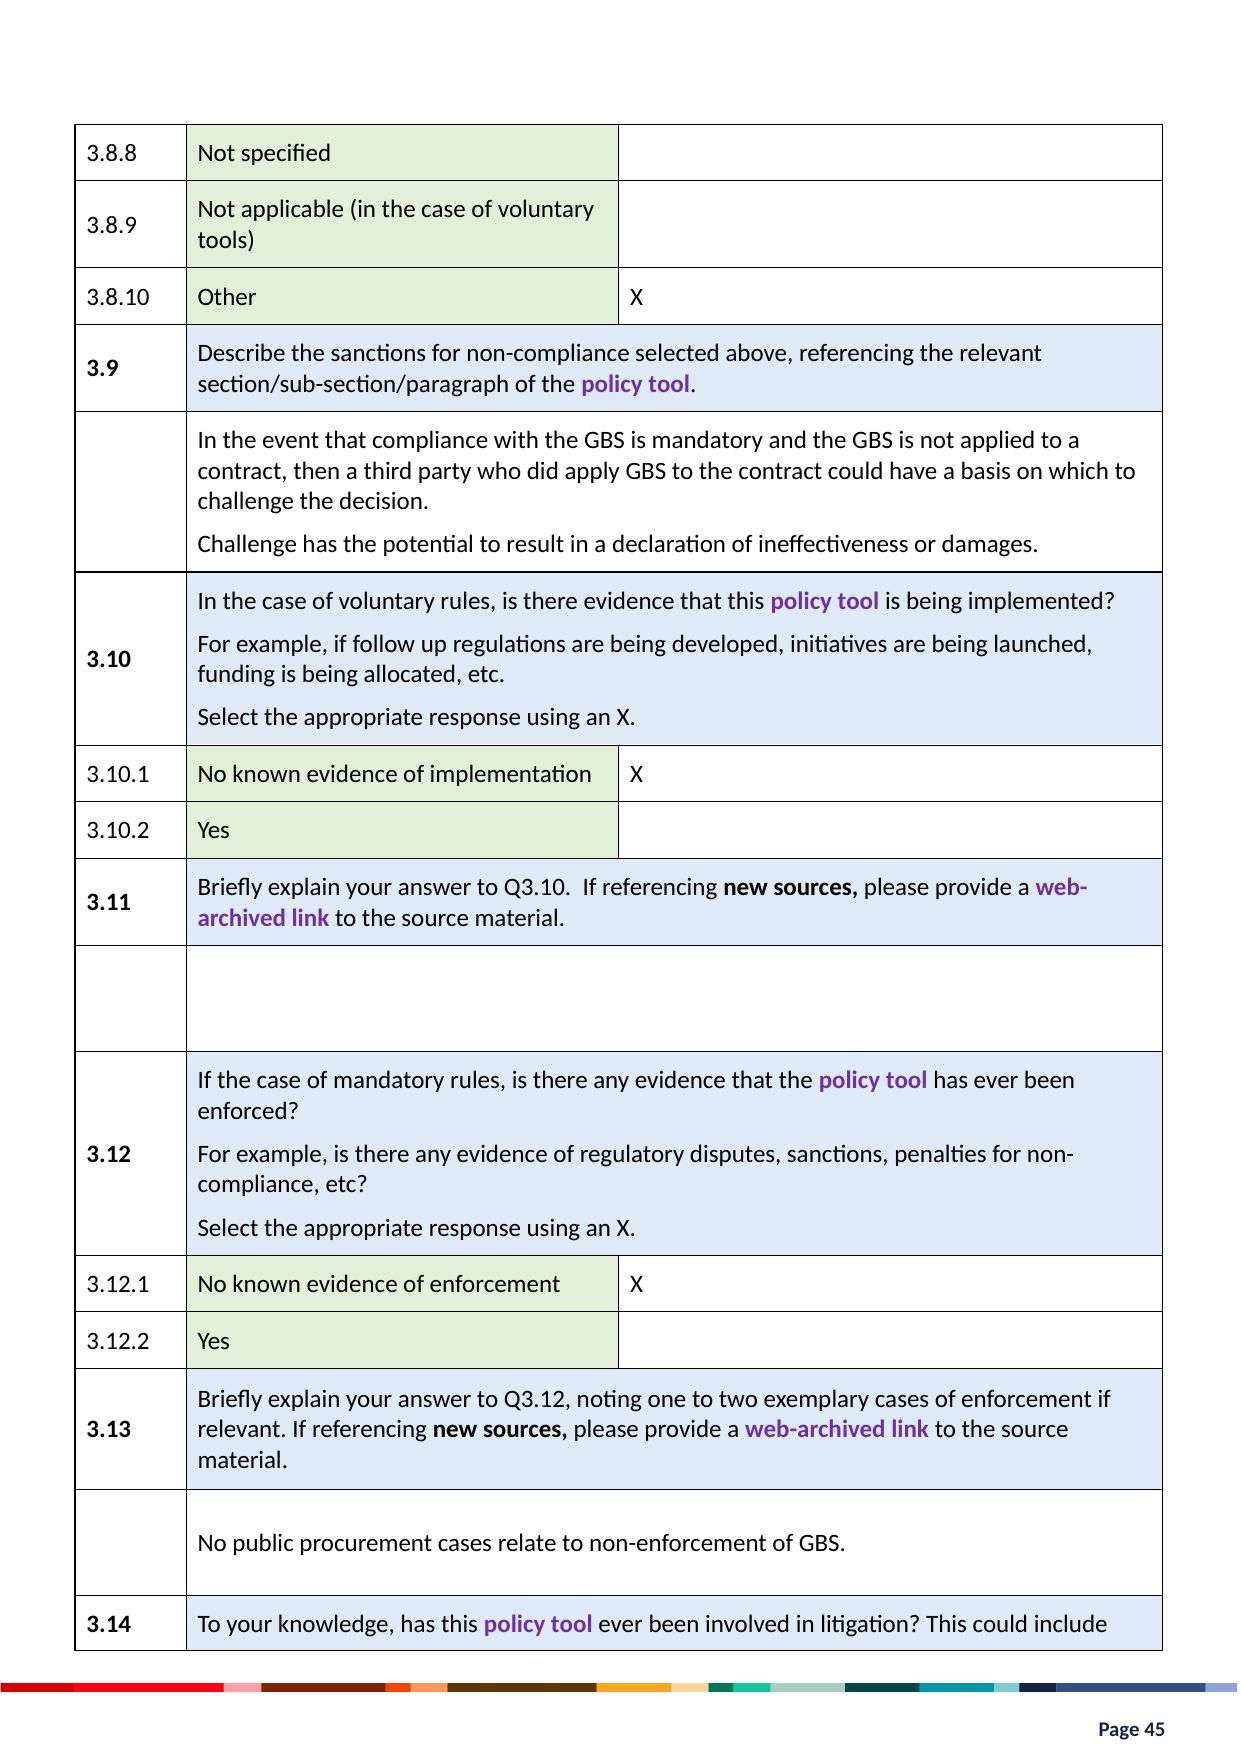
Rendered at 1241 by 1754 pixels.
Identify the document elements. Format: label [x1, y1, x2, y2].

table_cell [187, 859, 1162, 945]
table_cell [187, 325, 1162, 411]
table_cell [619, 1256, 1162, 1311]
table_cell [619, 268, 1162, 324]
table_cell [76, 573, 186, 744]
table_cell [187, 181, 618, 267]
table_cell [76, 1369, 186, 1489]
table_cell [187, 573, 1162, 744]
picture [0, 1683, 1236, 1692]
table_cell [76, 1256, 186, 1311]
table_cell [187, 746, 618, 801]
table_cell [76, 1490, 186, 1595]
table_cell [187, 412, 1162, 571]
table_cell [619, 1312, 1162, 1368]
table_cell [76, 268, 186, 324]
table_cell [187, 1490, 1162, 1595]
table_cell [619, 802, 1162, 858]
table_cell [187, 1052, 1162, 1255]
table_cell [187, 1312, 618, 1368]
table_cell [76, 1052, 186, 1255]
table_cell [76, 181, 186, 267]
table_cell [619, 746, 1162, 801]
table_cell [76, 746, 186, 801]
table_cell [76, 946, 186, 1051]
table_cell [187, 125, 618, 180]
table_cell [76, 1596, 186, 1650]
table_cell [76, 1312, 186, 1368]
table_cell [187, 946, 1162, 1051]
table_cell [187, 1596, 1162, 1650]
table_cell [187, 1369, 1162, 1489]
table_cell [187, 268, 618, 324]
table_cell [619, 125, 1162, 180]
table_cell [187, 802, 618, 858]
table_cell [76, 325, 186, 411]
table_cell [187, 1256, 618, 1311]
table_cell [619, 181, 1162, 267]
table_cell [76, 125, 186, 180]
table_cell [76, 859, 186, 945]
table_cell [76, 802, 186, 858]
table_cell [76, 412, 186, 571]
